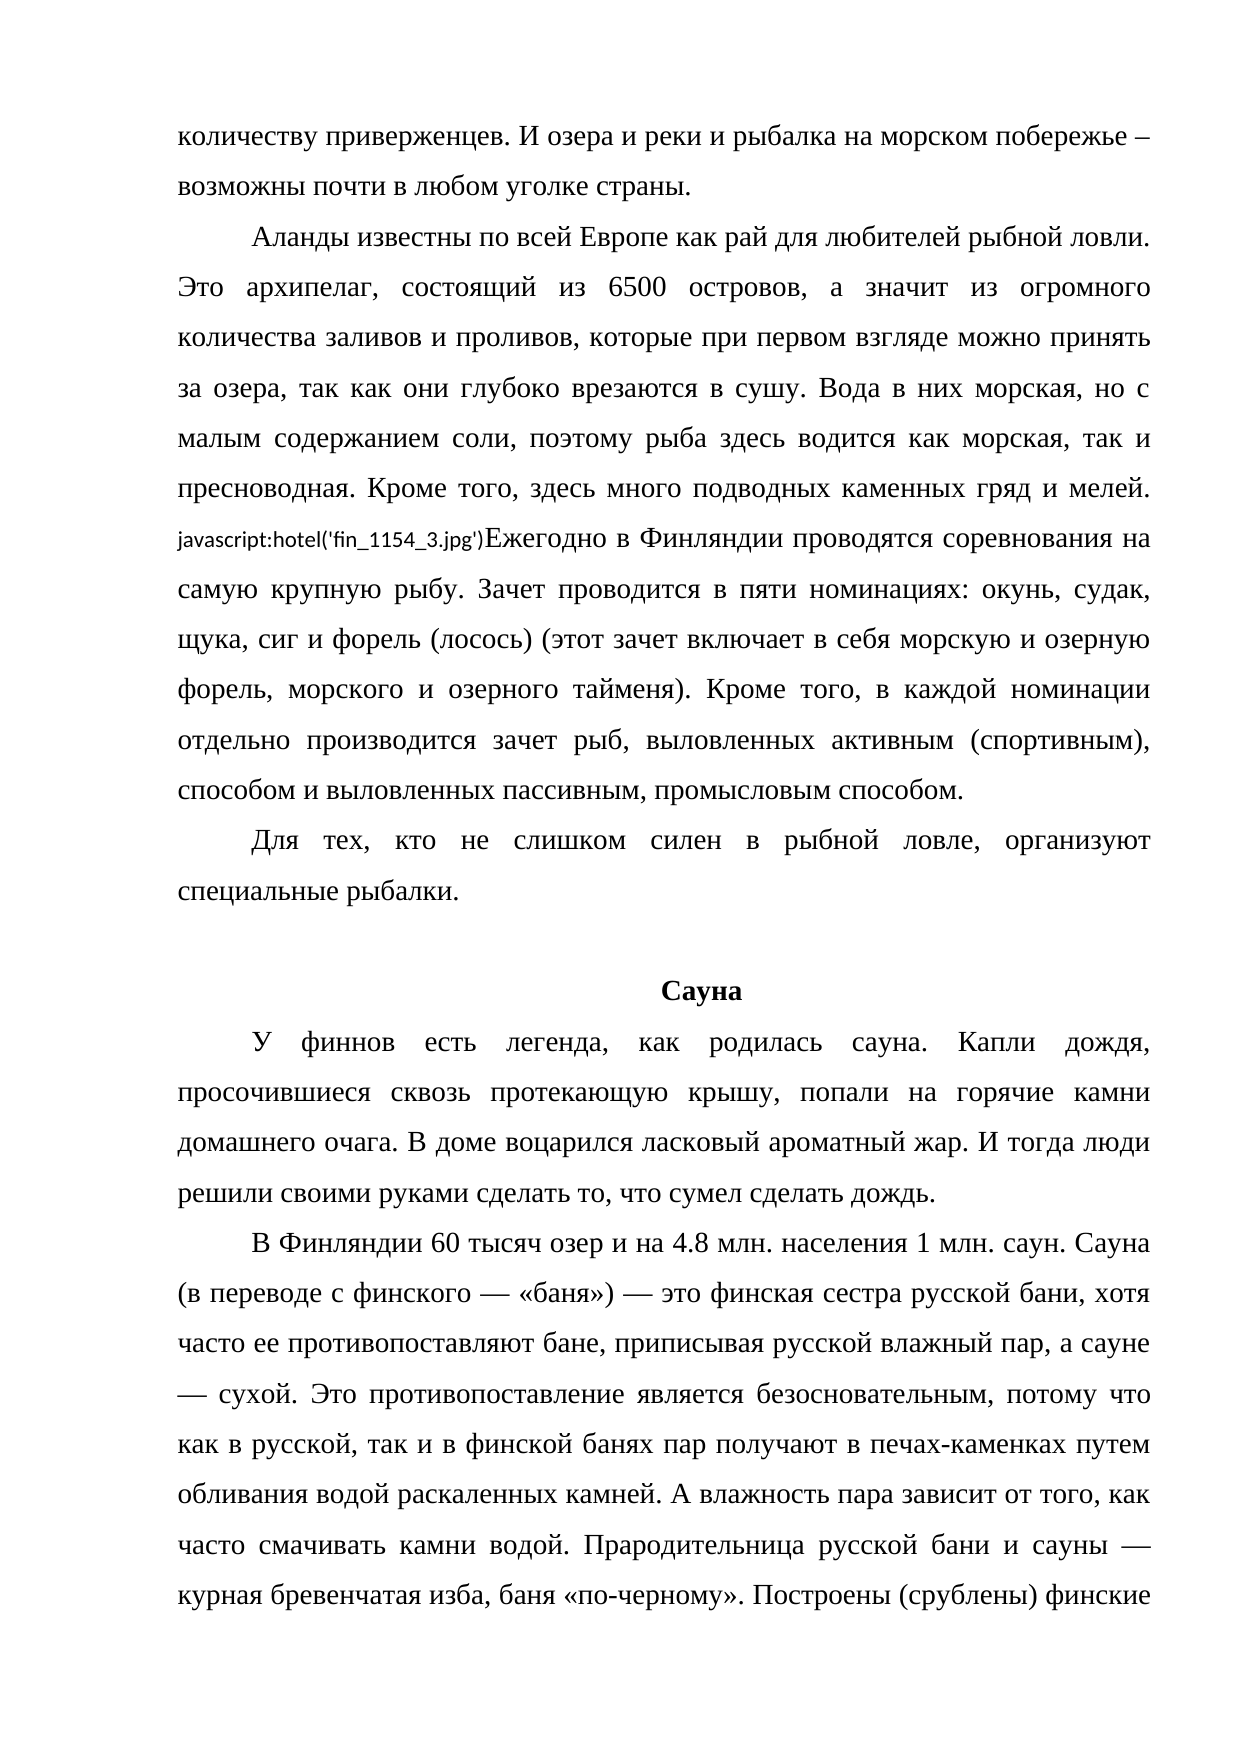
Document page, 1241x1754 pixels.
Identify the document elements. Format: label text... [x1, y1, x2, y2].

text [177, 118, 1152, 202]
text Аланды известны по всей Европе как рай для любителей рыбной ловли. Это архипелаг, состоящий из 6500 островов, а значит из огромного количества заливов и проливов, которые при первом взгляде можно принять за озера, так как они глубоко врезаются в сушу. Вода в них морская, но с малым содержанием соли, поэтому рыба здесь водится как морская, так и пресноводная. Кроме того, здесь много подводных каменных гряд и мелей. javascript:hotel('fin_1154_3.jpg')Ежегодно в Финляндии проводятся соревнования на самую крупную рыбу. Зачет проводится в пяти номинациях: окунь, судак, щука, сиг и форель (лосось) (этот зачет включает в себя морскую и озерную форель, морского и озерного тайменя). Кроме того, в каждой номинации отдельно производится зачет рыб, выловленных активным (спортивным), способом и выловленных пассивным, промысловым способом. [177, 219, 1152, 806]
text У финнов есть легенда, как родилась сауна. Капли дождя, просочившиеся сквозь протекающую крышу, попали на горячие камни домашнего очага. В доме воцарился ласковый ароматный жар. И тогда люди решили своими руками сделать то, что сумел сделать дождь. [177, 1024, 1152, 1208]
text Для тех, кто не слишком силен в рыбной ловле, организуют специальные рыбалки. [177, 822, 1152, 906]
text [177, 1225, 1152, 1611]
text Сауна [177, 973, 1152, 1007]
